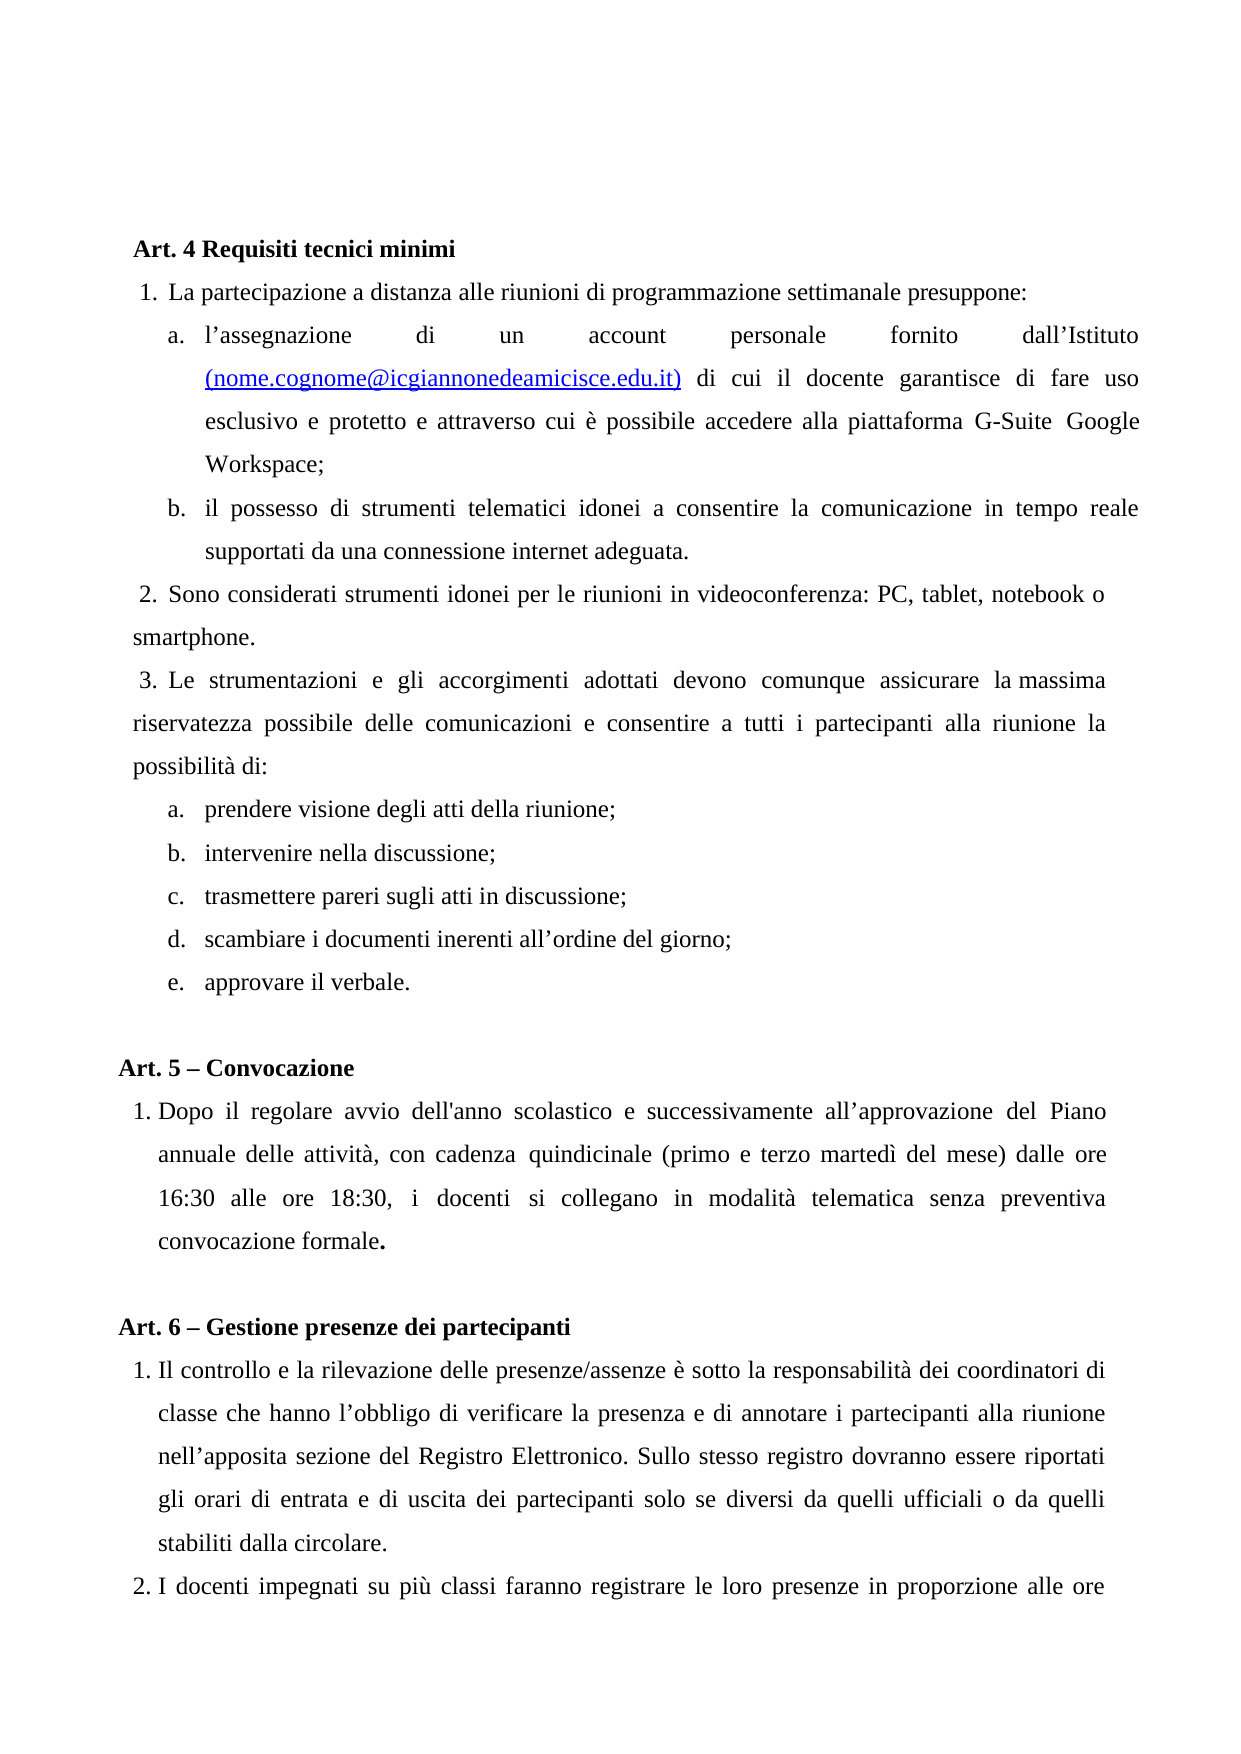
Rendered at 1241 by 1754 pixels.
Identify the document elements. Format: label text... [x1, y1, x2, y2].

list intervenire nella discussione; [167, 838, 1108, 866]
list il possesso di strumenti telematici idonei a consentire la comunicazione in tempo reale supportati da una connessione internet adeguata. [167, 493, 1140, 564]
list Dopo il regolare avvio dell'anno scolastico e successivamente all’approvazione del Piano annuale delle attività, con cadenza quindicinale (primo e terzo martedì del mese) dalle ore 16:30 alle ore 18:30, i docenti si collegano in modalità telematica senza preventiva convocazione formale. [133, 1096, 1107, 1254]
list La partecipazione a distanza alle riunioni di programmazione settimanale presuppone: [133, 277, 1107, 306]
text Art. 4 Requisiti tecnici minimi [133, 234, 1122, 263]
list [133, 1571, 1107, 1599]
list prendere visione degli atti della riunione; [167, 794, 1140, 823]
list Il controllo e la rilevazione delle presenze/assenze è sotto la responsabilità dei coordinatori di classe che hanno l’obbligo di verificare la presenza e di annotare i partecipanti alla riunione nell’apposita sezione del Registro Elettronico. Sullo stesso registro dovranno essere riportati gli orari di entrata e di uscita dei partecipanti solo se diversi da quelli ufficiali o da quelli stabiliti dalla circolare. [133, 1355, 1107, 1556]
list Le strumentazioni e gli accorgimenti adottati devono comunque assicurare la massima riservatezza possibile delle comunicazioni e consentire a tutti i partecipanti alla riunione la possibilità di: [133, 665, 1107, 780]
text Art. 6 – Gestione presenze dei partecipanti [118, 1312, 1122, 1341]
list scambiare i documenti inerenti all’ordine del giorno; [167, 924, 1108, 953]
list l’assegnazione di un account personale fornito dall’Istituto (nome.cognome@icgiannonedeamicisce.edu.it) di cui il docente garantisce di fare uso esclusivo e protetto e attraverso cui è possibile accedere alla piattaforma G-Suite Google Workspace; [167, 320, 1140, 478]
text Art. 5 – Convocazione [118, 1053, 1122, 1082]
list Sono considerati strumenti idonei per le riunioni in videoconferenza: PC, tablet, notebook o smartphone. [133, 579, 1107, 651]
list approvare il verbale. [167, 967, 1108, 996]
list trasmettere pareri sugli atti in discussione; [167, 881, 1108, 909]
